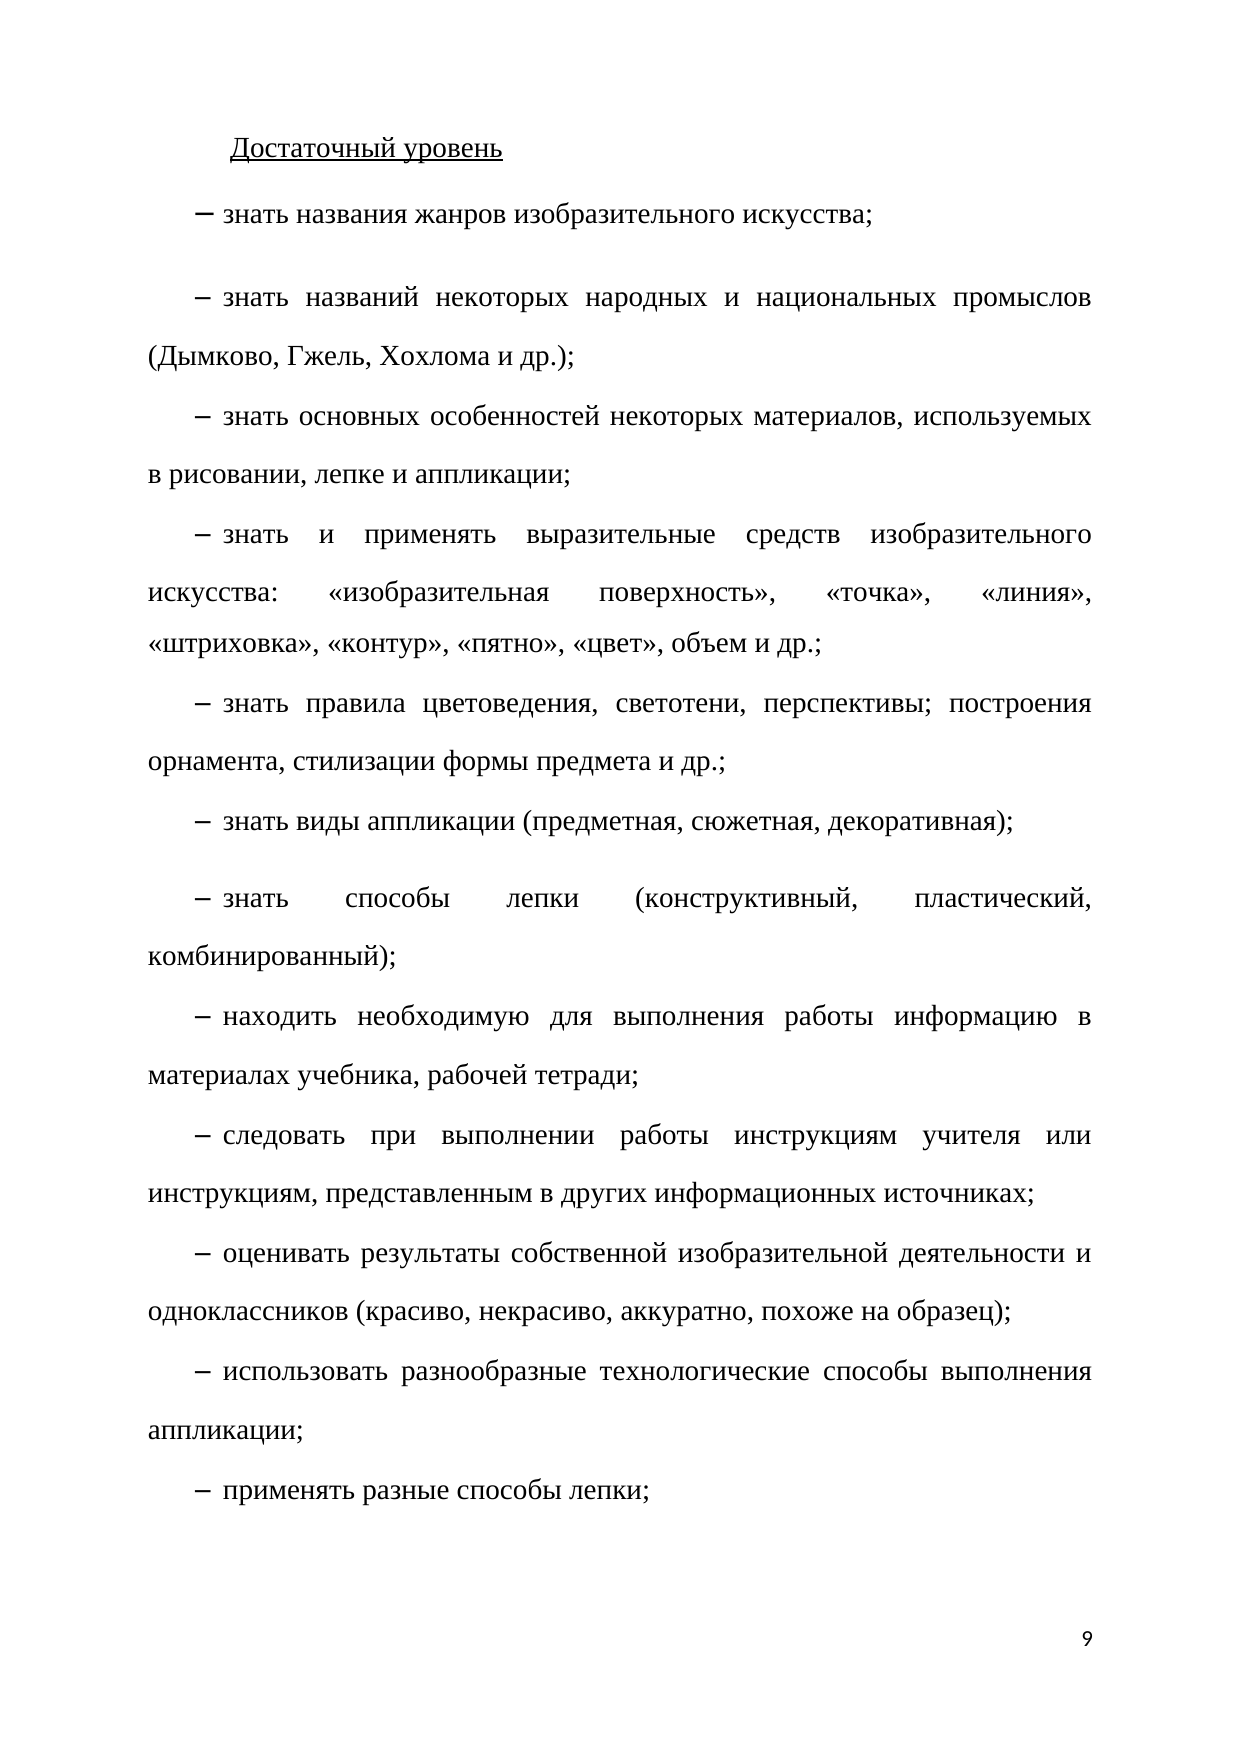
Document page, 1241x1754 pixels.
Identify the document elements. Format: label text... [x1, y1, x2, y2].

list следовать при выполнении работы инструкциям учителя или инструкциям, представленным в других информационных источниках; [148, 1107, 1092, 1209]
list применять разные способы лепки; [148, 1462, 1092, 1513]
list оценивать результаты собственной изобразительной деятельности и одноклассников (красиво, некрасиво, аккуратно, похоже на образец); [148, 1225, 1092, 1327]
list знать названия жанров изобразительного искусства; [148, 180, 1092, 240]
list знать названий некоторых народных и национальных промыслов (Дымково, Гжель, Хохлома и др.); [148, 270, 1092, 371]
list знать правила цветоведения, светотени, перспективы; построения орнамента, стилизации формы предмета и др.; [148, 675, 1092, 777]
list находить необходимую для выполнения работы информацию в материалах учебника, рабочей тетради; [148, 989, 1092, 1090]
text Достаточный уровень [223, 130, 1092, 163]
list знать способы лепки (конструктивный, пластический, комбинированный); [148, 870, 1092, 972]
list знать и применять выразительные средств изобразительного искусства: «изобразительная поверхность», «точка», «линия», «штриховка», «контур», «пятно», «цвет», объем и др.; [148, 507, 1092, 658]
list знать основных особенностей некоторых материалов, используемых в рисовании, лепке и аппликации; [148, 388, 1092, 490]
list знать виды аппликации (предметная, сюжетная, декоративная); [148, 793, 1092, 845]
list использовать разнообразные технологические способы выполнения аппликации; [148, 1344, 1092, 1445]
